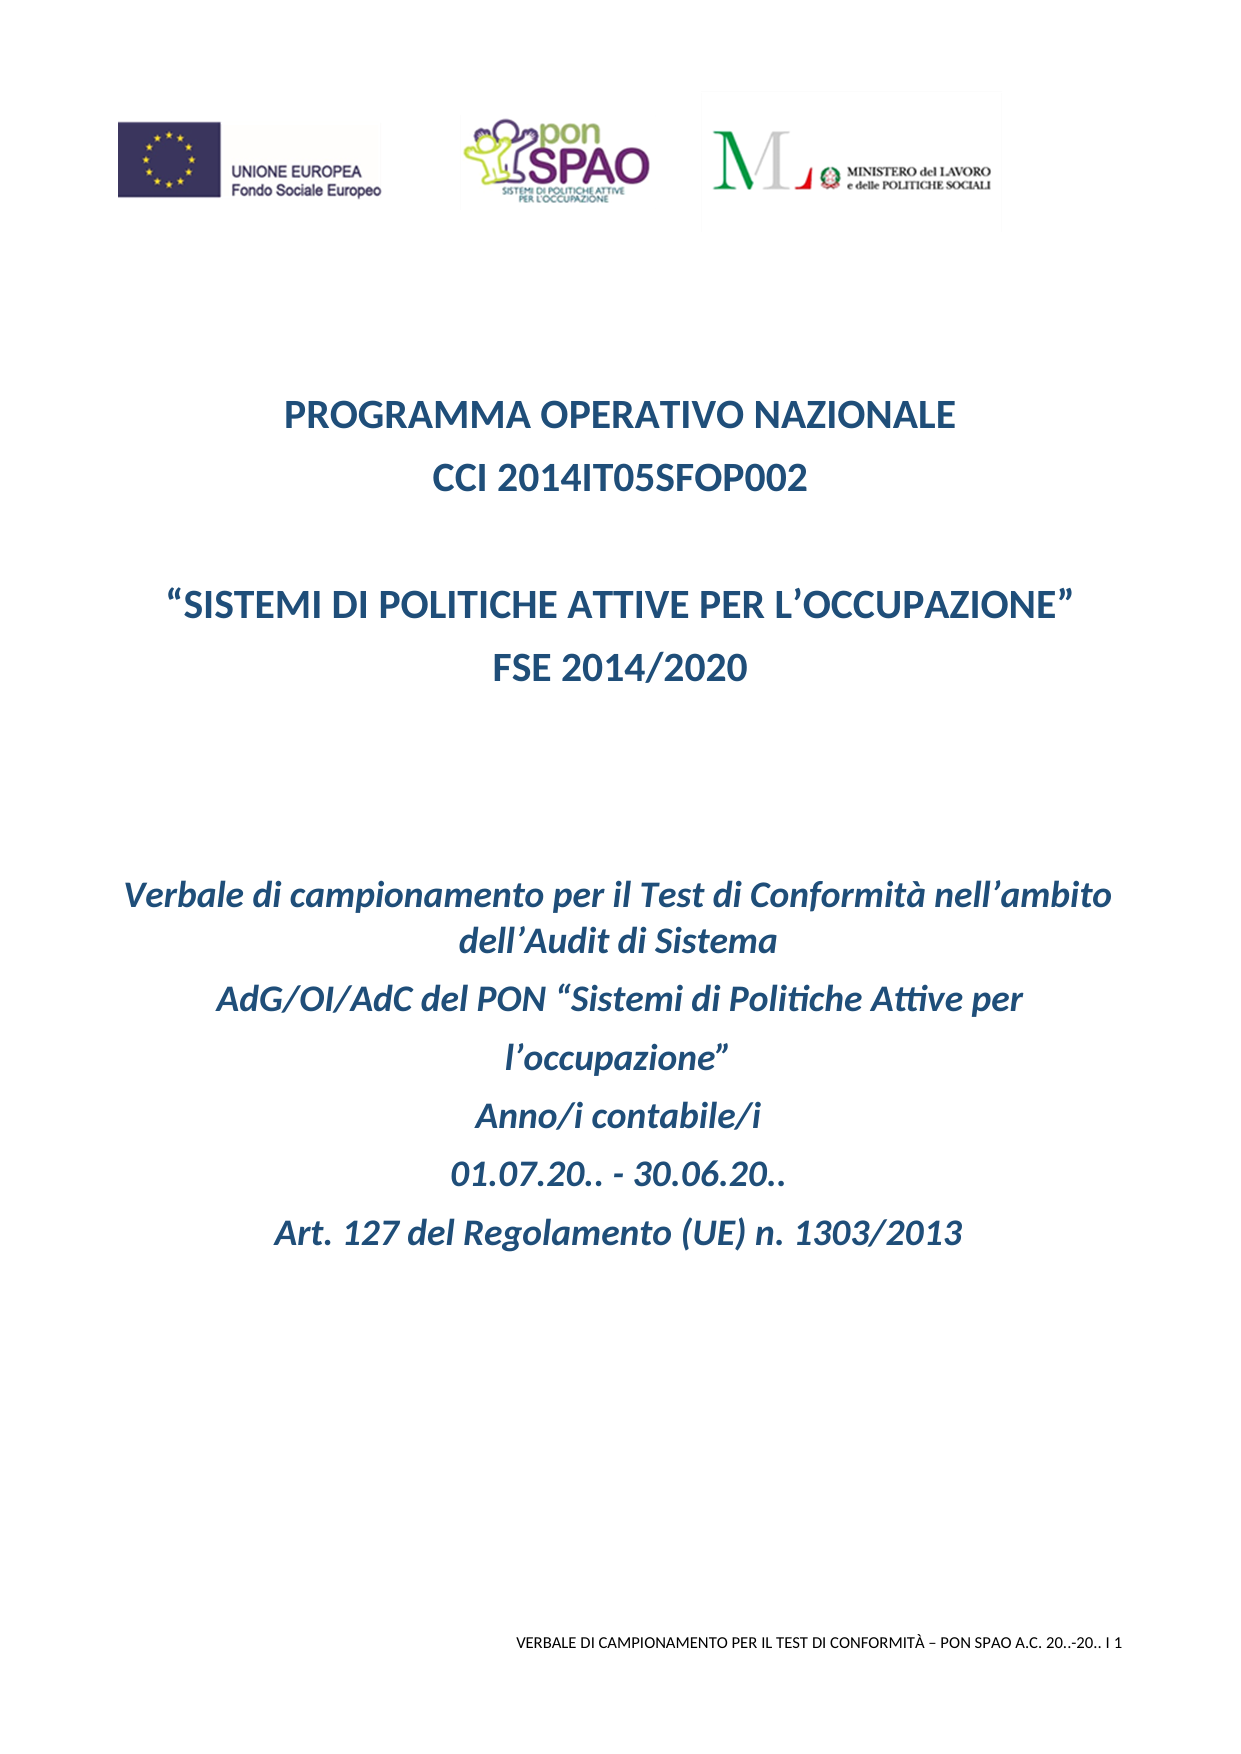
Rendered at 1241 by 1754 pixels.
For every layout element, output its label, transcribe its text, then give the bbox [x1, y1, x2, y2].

text FSE 2014/2020 [118, 641, 1122, 692]
text Art. 127 del Regolamento (UE) n. 1303/2013 [118, 1209, 1122, 1254]
text PROGRAMMA OPERATIVO NAZIONALE [118, 388, 1122, 438]
text l’occupazione” [118, 1034, 1122, 1079]
text “SISTEMI DI POLITICHE ATTIVE PER L’OCCUPAZIONE” [118, 578, 1122, 628]
text AdG/OI/AdC del PON “Sistemi di Politiche Attive per [118, 975, 1122, 1021]
text 01.07.20.. - 30.06.20.. [118, 1150, 1122, 1196]
text Anno/i contabile/i [118, 1092, 1122, 1138]
text Verbale di campionamento per il Test di Conformità nell’ambito dell’Audit di Sistema [118, 871, 1122, 963]
text CCI 2014IT05SFOP002 [118, 451, 1122, 502]
